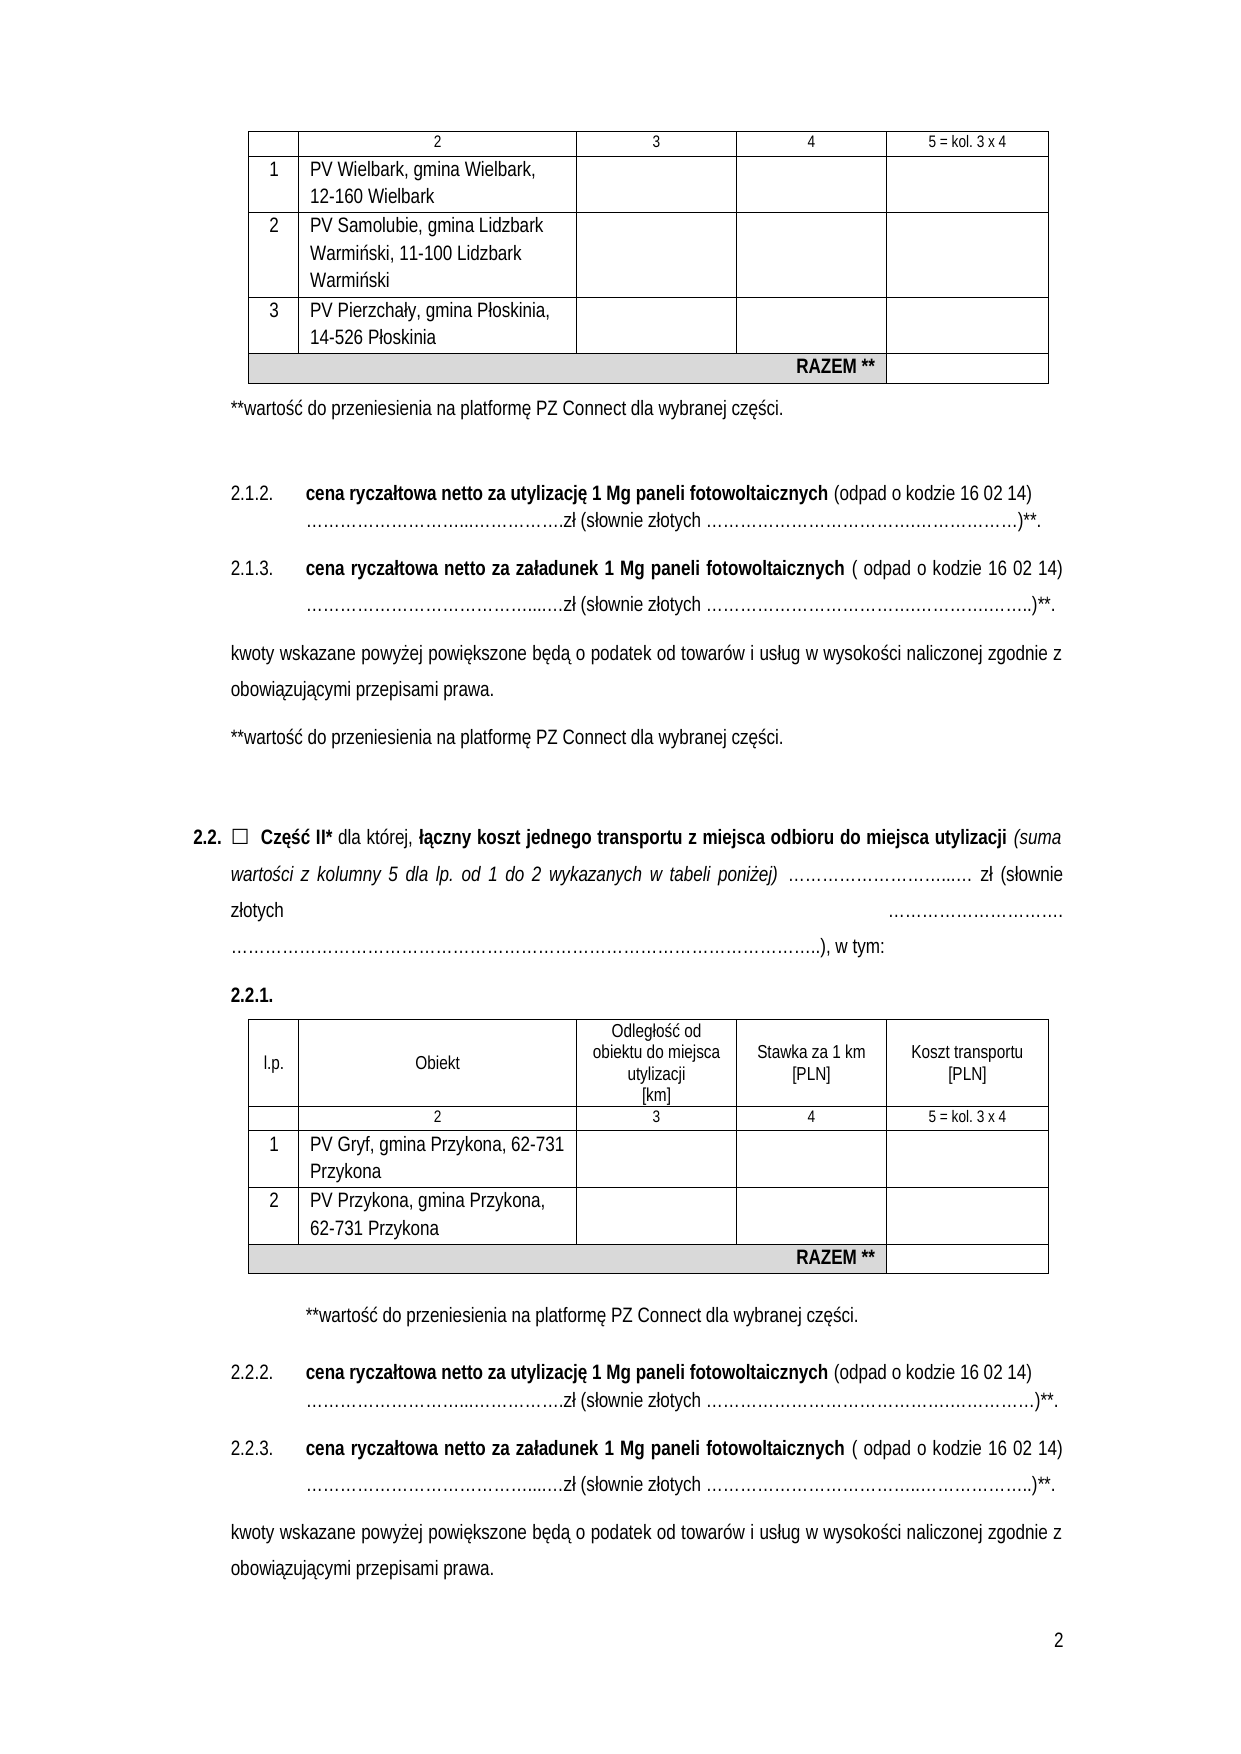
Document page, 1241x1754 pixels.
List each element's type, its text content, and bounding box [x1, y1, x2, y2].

table_header Obiekt [299, 1020, 576, 1106]
table_cell 5 = kol. 3 x 4 [887, 1107, 1048, 1130]
list Część II* dla której, łączny koszt jednego transportu z miejsca odbioru do miejsca utylizacji (suma wartości z kolumny 5 dla lp. od 1 do 2 wykazanych w tabeli poniżej) ………………………...… zł (słownie złotych …………………………. …………………………………………………………………………………………..), w tym: [193, 822, 1063, 958]
table_cell 3 [249, 298, 298, 353]
table_cell [737, 298, 886, 353]
table_cell 1 [249, 157, 298, 212]
list cena ryczałtowa netto za załadunek 1 Mg paneli fotowoltaicznych ( odpad o kodzie 16 02 14) …………………………………....…zł (słownie złotych ……………………………….………….……..)**. [231, 556, 1063, 616]
table_cell [577, 157, 736, 212]
list cena ryczałtowa netto za utylizację 1 Mg paneli fotowoltaicznych (odpad o kodzie 16 02 14) ………………………...…………….zł (słownie złotych …………………………………….……………)**. [231, 1360, 1063, 1412]
text kwoty wskazane powyżej powiększone będą o podatek od towarów i usług w wysokości naliczonej zgodnie z obowiązującymi przepisami prawa. [231, 641, 1063, 701]
table_cell [249, 132, 298, 156]
table_cell [737, 1188, 886, 1244]
table_cell PV Samolubie, gmina Lidzbark Warmiński, 11-100 Lidzbark Warmiński [299, 213, 576, 297]
table_cell [887, 1131, 1048, 1187]
table_cell [887, 354, 1048, 383]
table_cell 3 [577, 132, 736, 156]
table_cell 4 [737, 132, 886, 156]
text kwoty wskazane powyżej powiększone będą o podatek od towarów i usług w wysokości naliczonej zgodnie z obowiązującymi przepisami prawa. [231, 1520, 1063, 1580]
list **wartość do przeniesienia na platformę PZ Connect dla wybranej części. [306, 1303, 1063, 1327]
table_cell PV Wielbark, gmina Wielbark, 12-160 Wielbark [299, 157, 576, 212]
list cena ryczałtowa netto za załadunek 1 Mg paneli fotowoltaicznych ( odpad o kodzie 16 02 14) …………………………………....…zł (słownie złotych ………………………………..………………..)**. [231, 1436, 1063, 1496]
table_header l.p. [249, 1020, 298, 1106]
table_cell PV Przykona, gmina Przykona, 62-731 Przykona [299, 1188, 576, 1244]
list cena ryczałtowa netto za utylizację 1 Mg paneli fotowoltaicznych (odpad o kodzie 16 02 14) ………………………...…………….zł (słownie złotych ……………………………….………………)**. [231, 481, 1063, 532]
text **wartość do przeniesienia na platformę PZ Connect dla wybranej części. [231, 396, 1063, 420]
table_header Stawka za 1 km [PLN] [737, 1020, 886, 1106]
table_cell 1 [249, 1131, 298, 1187]
table_cell 5 = kol. 3 x 4 [887, 132, 1048, 156]
table_cell RAZEM ** [249, 1245, 886, 1273]
table_cell PV Gryf, gmina Przykona, 62-731 Przykona [299, 1131, 576, 1187]
table_cell 2 [249, 213, 298, 297]
table_cell [577, 213, 736, 297]
table_cell 2 [249, 1188, 298, 1244]
table_cell RAZEM ** [249, 354, 886, 383]
text **wartość do przeniesienia na platformę PZ Connect dla wybranej części. [231, 725, 1063, 749]
table_cell [737, 1131, 886, 1187]
table_cell [887, 157, 1048, 212]
table_cell [577, 1131, 736, 1187]
table_cell [737, 157, 886, 212]
table_cell 3 [577, 1107, 736, 1130]
table_cell [577, 1188, 736, 1244]
table_cell [737, 213, 886, 297]
table_header Odległość od obiektu do miejsca utylizacji [km] [577, 1020, 736, 1106]
table_cell [887, 1188, 1048, 1244]
table_cell [887, 1245, 1048, 1273]
table_cell 4 [737, 1107, 886, 1130]
table_cell [249, 1107, 298, 1130]
table_cell 2 [299, 132, 576, 156]
table_cell [887, 298, 1048, 353]
table_cell PV Pierzchały, gmina Płoskinia, 14-526 Płoskinia [299, 298, 576, 353]
table_cell [887, 213, 1048, 297]
table_cell [577, 298, 736, 353]
table_header Koszt transportu [PLN] [887, 1020, 1048, 1106]
table_cell 2 [299, 1107, 576, 1130]
